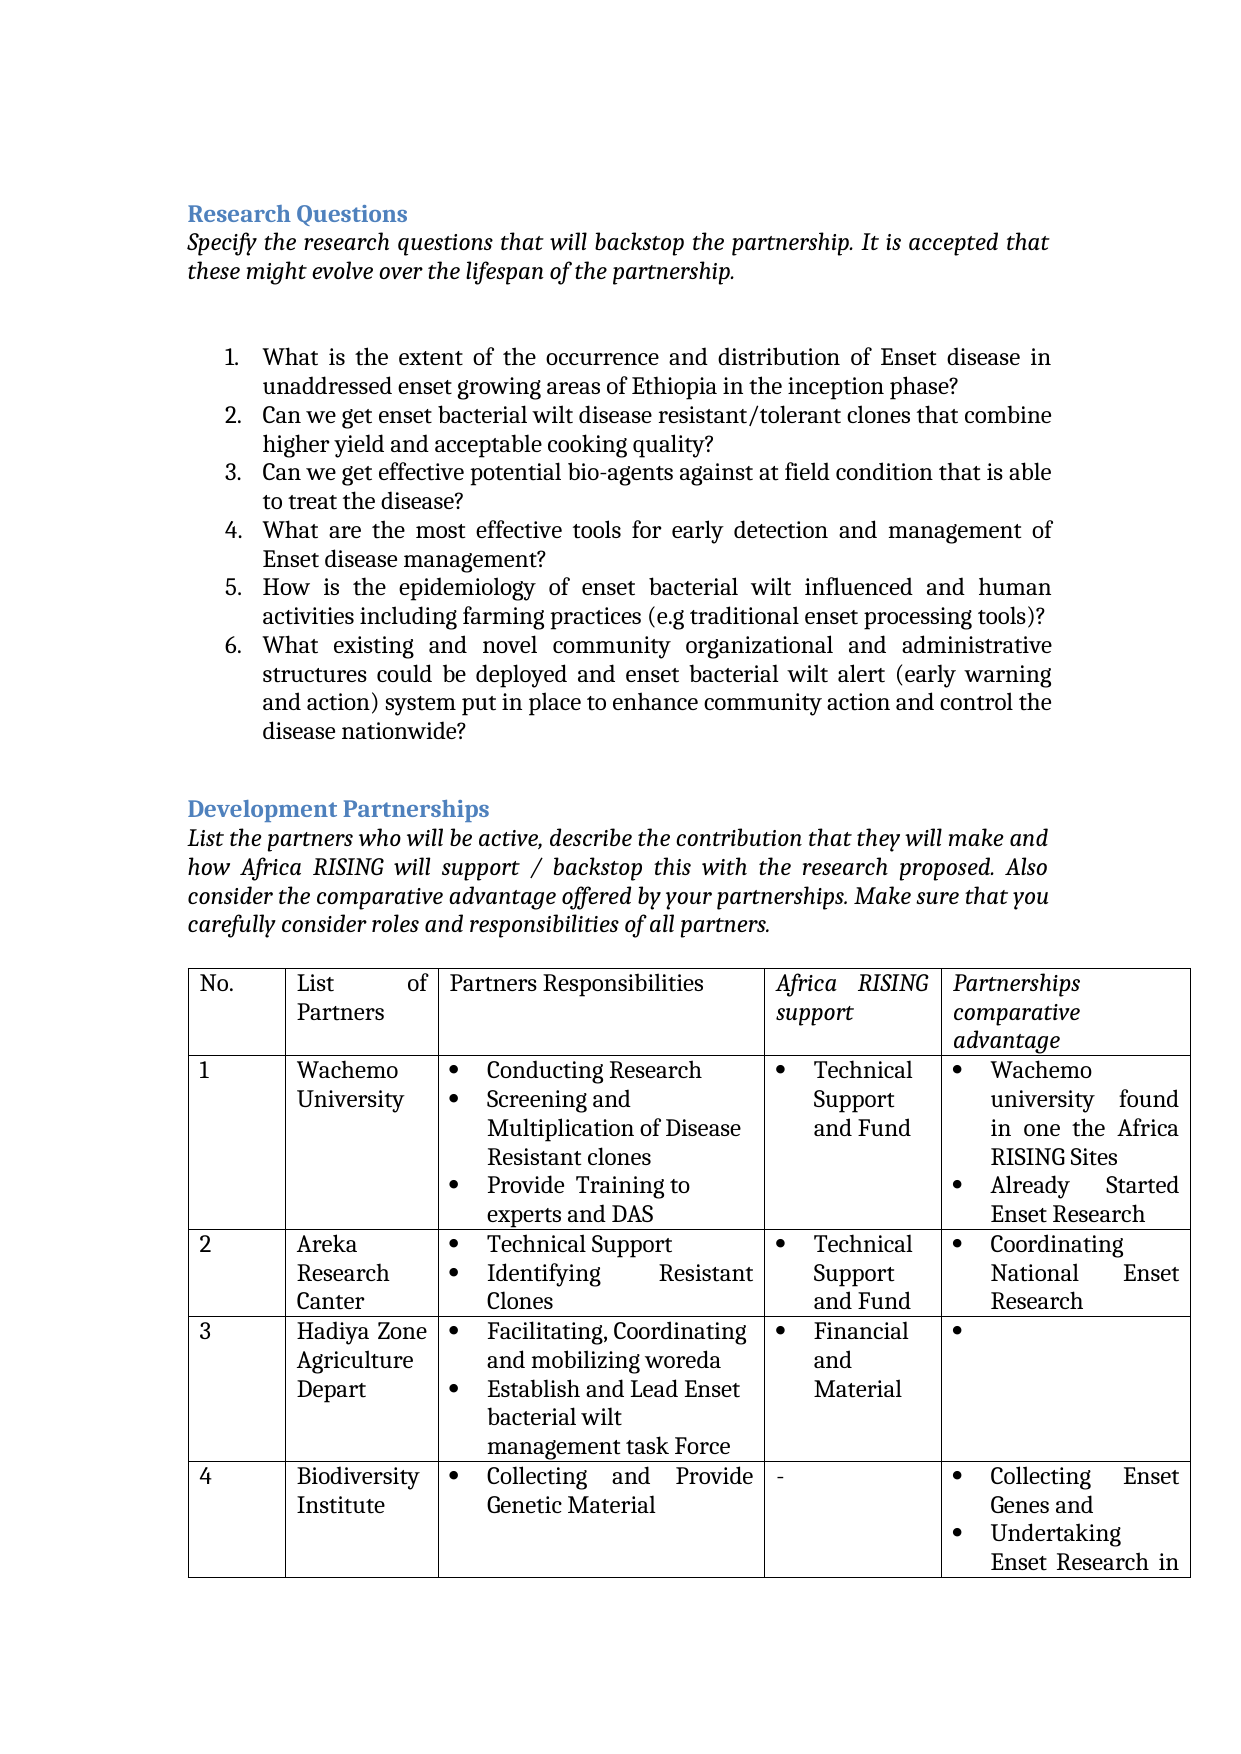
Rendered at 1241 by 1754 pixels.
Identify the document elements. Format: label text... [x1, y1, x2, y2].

table_cell Areka Research Canter [286, 1230, 438, 1316]
table_cell Technical Support and Fund [765, 1230, 941, 1316]
table_cell [942, 1317, 1190, 1461]
table_header No. [189, 969, 285, 1055]
list Can we get effective potential bio-agents against at field condition that is able to treat the disease? [225, 458, 1053, 516]
list Can we get enset bacterial wilt disease resistant/tolerant clones that combine higher yield and acceptable cooking quality? [225, 401, 1053, 458]
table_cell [942, 1462, 1190, 1577]
table_cell 4 [189, 1462, 285, 1577]
table_cell Technical Support and Fund [765, 1056, 941, 1229]
subtitle Research Questions [187, 199, 1053, 228]
table_cell 3 [189, 1317, 285, 1461]
table_cell 2 [189, 1230, 285, 1316]
list What are the most effective tools for early detection and management of Enset disease management? [225, 516, 1053, 573]
table_cell 1 [189, 1056, 285, 1229]
table_cell Conducting Research Screening and Multiplication of Disease Resistant clones Provide Training to experts and DAS [439, 1056, 764, 1229]
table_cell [439, 1462, 764, 1577]
table_cell - [765, 1462, 941, 1577]
table_header List of Partners [286, 969, 438, 1055]
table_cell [286, 1462, 438, 1577]
subtitle Development Partnerships [187, 795, 1053, 824]
table_cell Wachemo University [286, 1056, 438, 1229]
table_header Partners Responsibilities [439, 969, 764, 1055]
table_cell Financial and Material [765, 1317, 941, 1461]
table_header Partnerships comparative advantage [942, 969, 1190, 1055]
table_cell Wachemo university found in one the Africa RISING Sites Already Started Enset Research [942, 1056, 1190, 1229]
table_cell Hadiya Zone Agriculture Depart [286, 1317, 438, 1461]
table_cell Coordinating National Enset Research [942, 1230, 1190, 1316]
list How is the epidemiology of enset bacterial wilt influenced and human activities including farming practices (e.g traditional enset processing tools)? [225, 573, 1053, 631]
table_header Africa RISING support [765, 969, 941, 1055]
list What existing and novel community organizational and administrative structures could be deployed and enset bacterial wilt alert (early warning and action) system put in place to enhance community action and control the disease nationwide? [225, 631, 1053, 746]
table_cell Technical Support Identifying Resistant Clones [439, 1230, 764, 1316]
list What is the extent of the occurrence and distribution of Enset disease in unaddressed enset growing areas of Ethiopia in the inception phase? [225, 343, 1053, 401]
text List the partners who will be active, describe the contribution that they will make and how Africa RISING will support / backstop this with the research proposed. Also consider the comparative advantage offered by your partnerships. Make sure that you carefully consider roles and responsibilities of all partners. [187, 824, 1053, 939]
table_cell Facilitating, Coordinating and mobilizing woreda Establish and Lead Enset bacterial wilt management task Force [439, 1317, 764, 1461]
text Specify the research questions that will backstop the partnership. It is accepted that these might evolve over the lifespan of the partnership. [187, 228, 1053, 286]
